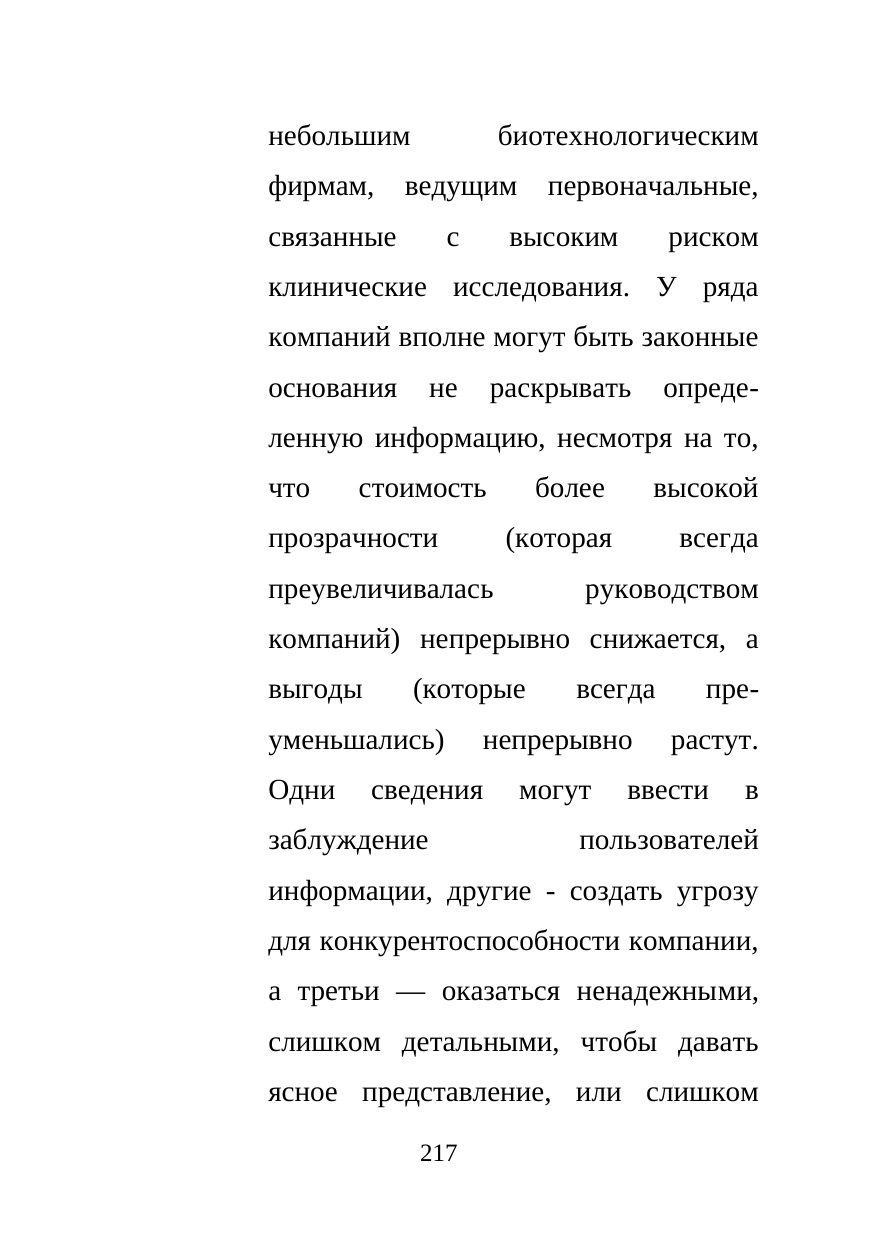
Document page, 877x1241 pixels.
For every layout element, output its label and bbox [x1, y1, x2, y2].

list [268, 118, 759, 1108]
